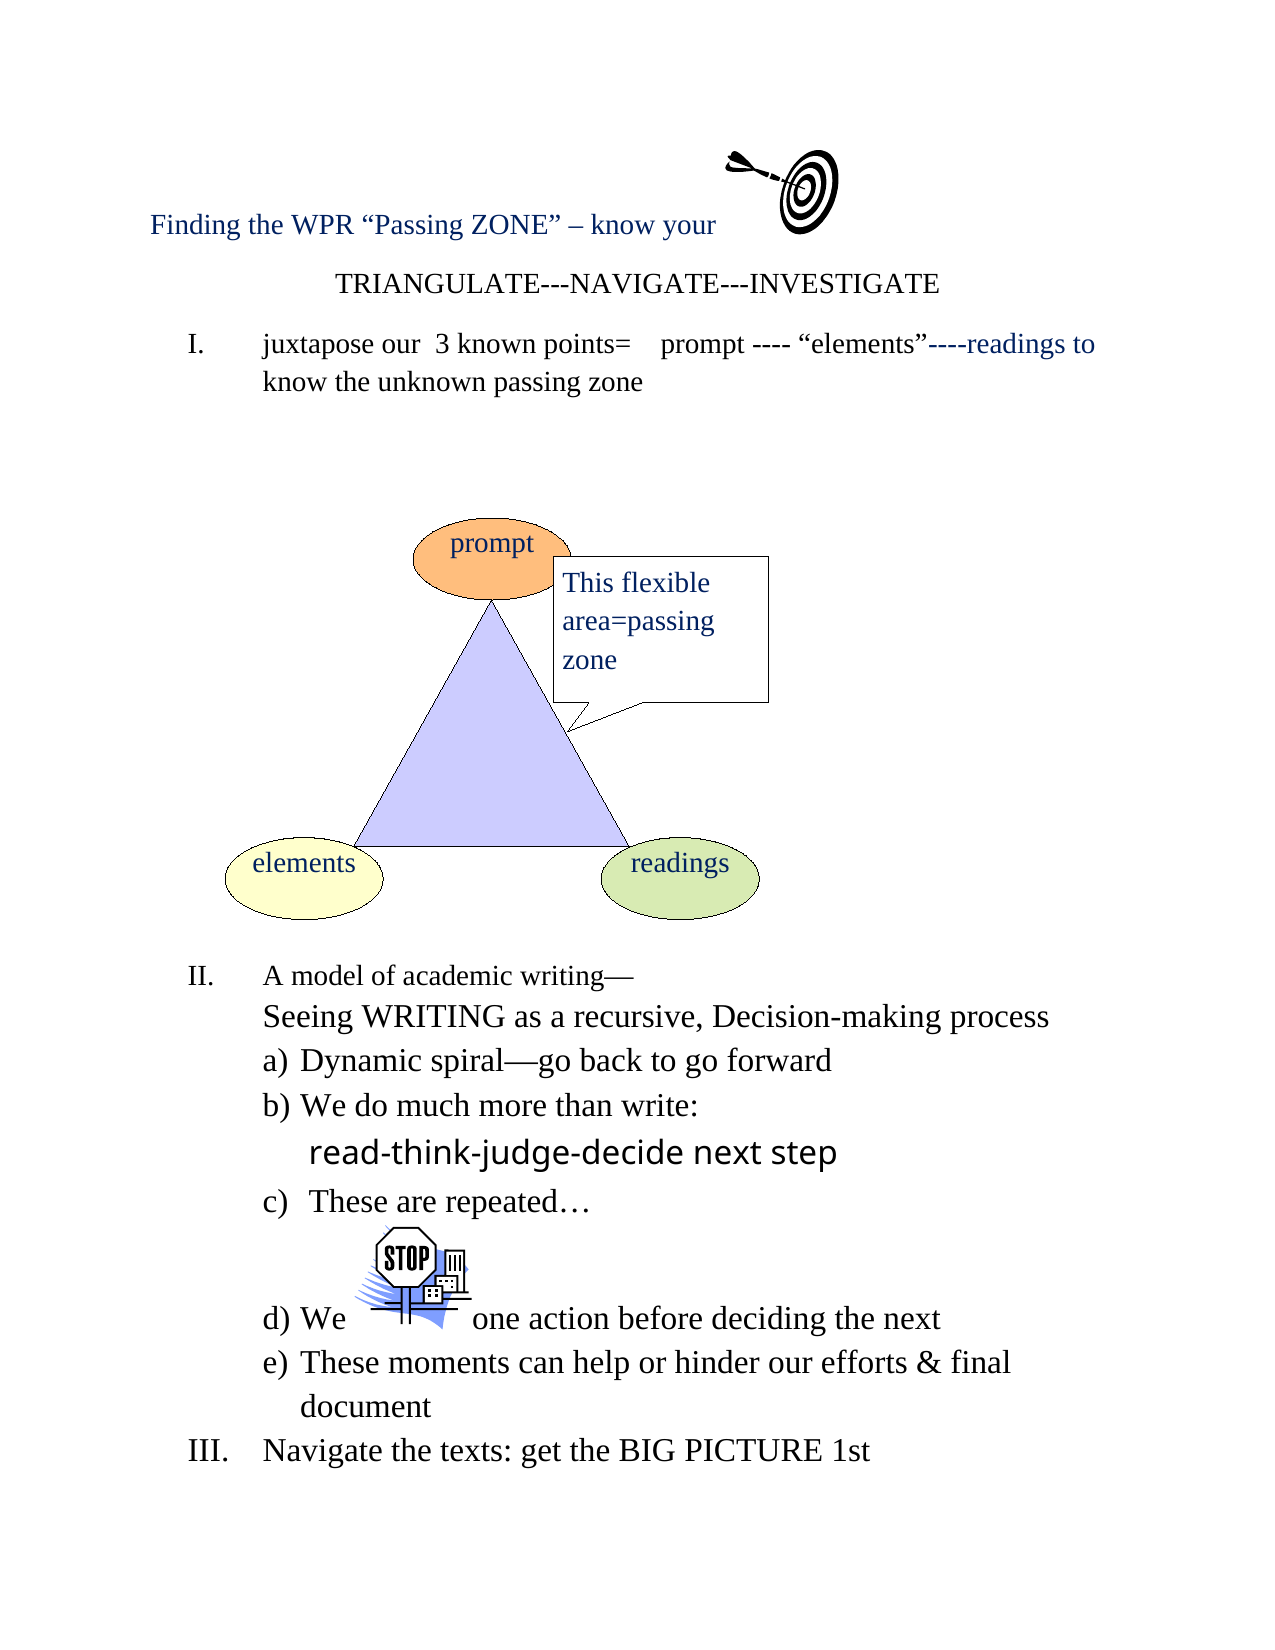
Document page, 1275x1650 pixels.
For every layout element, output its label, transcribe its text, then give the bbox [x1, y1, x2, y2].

list Navigate the texts: get the BIG PICTURE 1st [187, 1431, 1125, 1469]
list We do much more than write: [262, 1085, 1125, 1123]
list read-think-judge-decide next step [300, 1129, 1125, 1174]
text Finding the WPR “Passing ZONE” – know your [150, 150, 1125, 241]
list juxtapose our 3 known points= prompt ---- “elements”----readings to know the unknown passing zone [187, 326, 1125, 398]
list A model of academic writing— [187, 958, 1125, 992]
list Dynamic spiral—go back to go forward [262, 1041, 1125, 1079]
text TRIANGULATE---NAVIGATE---INVESTIGATE [150, 266, 1125, 300]
list Seeing WRITING as a recursive, Decision-making process [262, 997, 1125, 1035]
list These are repeated… [262, 1181, 1125, 1219]
list We one action before deciding the next [262, 1225, 1125, 1337]
list These moments can help or hinder our efforts & final document [262, 1342, 1125, 1425]
